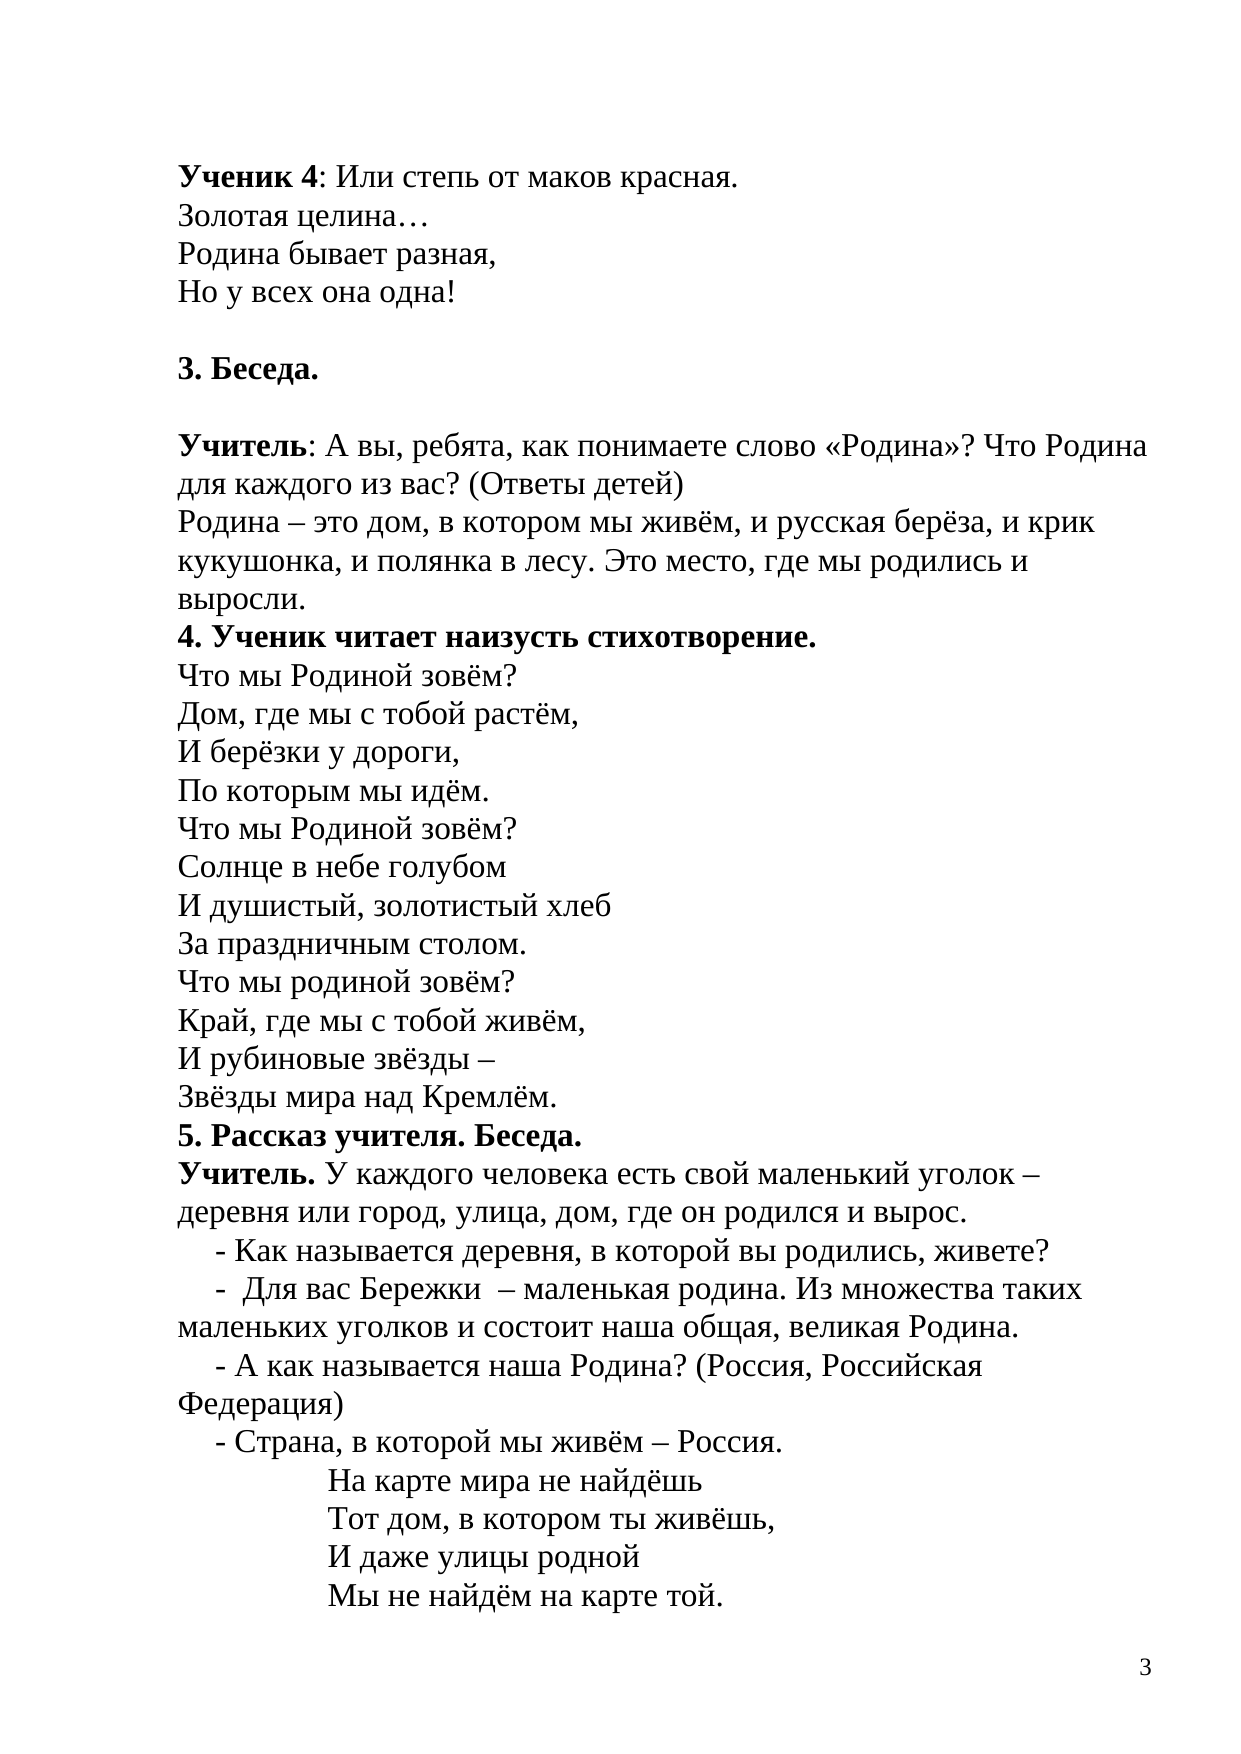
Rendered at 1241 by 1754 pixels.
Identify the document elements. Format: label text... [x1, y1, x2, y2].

text Родина бывает разная, [177, 233, 1152, 271]
text Что мы Родиной зовём? [177, 655, 1152, 693]
text - Для вас Бережки – маленькая родина. Из множества таких маленьких уголков и состоит наша общая, великая Родина. [177, 1268, 1152, 1345]
text И берёзки у дороги, [177, 731, 1152, 770]
text И рубиновые звёзды – [177, 1038, 1152, 1076]
text Учитель: А вы, ребята, как понимаете слово «Родина»? Что Родина для каждого из вас? (Ответы детей) [177, 425, 1152, 501]
text 4. Ученик читает наизусть стихотворение. [177, 616, 1152, 655]
text Родина – это дом, в котором мы живём, и русская берёза, и крик кукушонка, и полянка в лесу. Это место, где мы родились и выросли. [177, 501, 1152, 616]
text На карте мира не найдёшь [290, 1460, 1152, 1498]
text Что мы Родиной зовём? [177, 808, 1152, 846]
text Мы не найдём на карте той. [290, 1575, 1152, 1613]
text И душистый, золотистый хлеб [177, 885, 1152, 923]
text - Страна, в которой мы живём – Россия. [177, 1421, 1152, 1460]
text - Как называется деревня, в которой вы родились, живете? [177, 1230, 1152, 1268]
text За праздничным столом. [177, 923, 1152, 961]
text Ученик 4: Или степь от маков красная. [177, 156, 1152, 195]
text Тот дом, в котором ты живёшь, [290, 1498, 1152, 1536]
text 3. Беседа. [177, 348, 1152, 386]
text Звёзды мира над Кремлём. [177, 1076, 1152, 1115]
text Золотая целина… [177, 195, 1152, 233]
text - А как называется наша Родина? (Россия, Российская Федерация) [177, 1345, 1152, 1421]
text Что мы родиной зовём? [177, 961, 1152, 1000]
text Учитель. У каждого человека есть свой маленький уголок – деревня или город, улица, дом, где он родился и вырос. [177, 1153, 1152, 1230]
text По которым мы идём. [177, 770, 1152, 808]
text Солнце в небе голубом [177, 846, 1152, 885]
text И даже улицы родной [290, 1536, 1152, 1575]
text Дом, где мы с тобой растём, [177, 693, 1152, 731]
text 5. Рассказ учителя. Беседа. [177, 1115, 1152, 1153]
text Край, где мы с тобой живём, [177, 1000, 1152, 1038]
text Но у всех она одна! [177, 271, 1152, 310]
